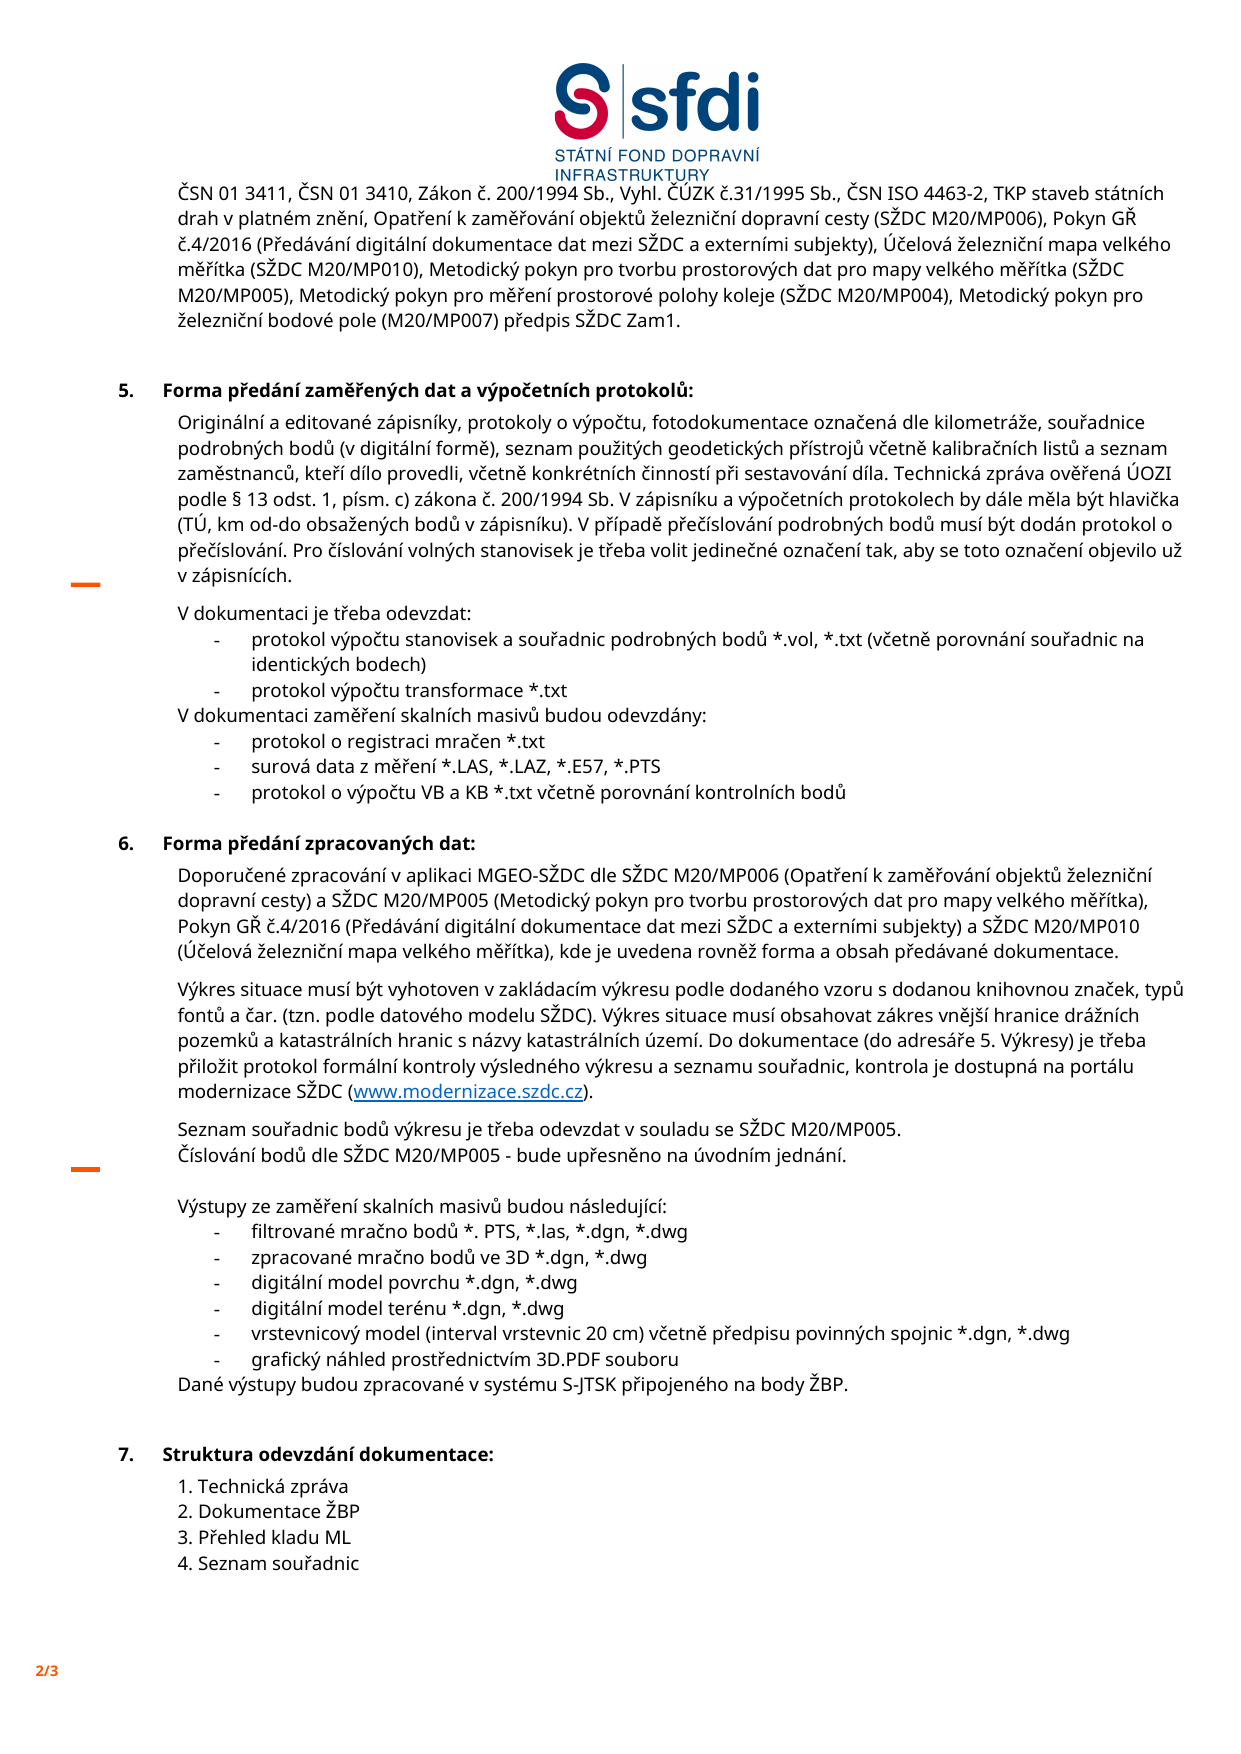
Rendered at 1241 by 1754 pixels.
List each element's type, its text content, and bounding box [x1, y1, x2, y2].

list digitální model povrchu *.dgn, *.dwg [213, 1270, 1196, 1295]
list filtrované mračno bodů *. PTS, *.las, *.dgn, *.dwg [213, 1219, 1196, 1244]
text Výstupy ze zaměření skalních masivů budou následující: [177, 1193, 1196, 1219]
list grafický náhled prostřednictvím 3D.PDF souboru [213, 1346, 1196, 1372]
list surová data z měření *.LAS, *.LAZ, *.E57, *.PTS [213, 753, 1196, 779]
list vrstevnicový model (interval vrstevnic 20 cm) včetně předpisu povinných spojnic *.dgn, *.dwg [213, 1321, 1196, 1346]
text Číslování bodů dle SŽDC M20/MP005 - bude upřesněno na úvodním jednání. [177, 1142, 1196, 1168]
text 1. Technická zpráva [177, 1473, 1196, 1499]
list protokol výpočtu transformace *.txt [213, 677, 1196, 702]
text Originální a editované zápisníky, protokoly o výpočtu, fotodokumentace označená dle kilometráže, souřadnice podrobných bodů (v digitální formě), seznam použitých geodetických přístrojů včetně kalibračních listů a seznam zaměstnanců, kteří dílo provedli, včetně konkrétních činností při sestavování díla. Technická zpráva ověřená ÚOZI podle § 13 odst. 1, písm. c) zákona č. 200/1994 Sb. V zápisníku a výpočetních protokolech by dále měla být hlavička (TÚ, km od-do obsažených bodů v zápisníku). V případě přečíslování podrobných bodů musí být dodán protokol o přečíslování. Pro číslování volných stanovisek je třeba volit jedinečné označení tak, aby se toto označení objevilo už v zápisnících. [177, 409, 1196, 588]
text Doporučené zpracování v aplikaci MGEO-SŽDC dle SŽDC M20/MP006 (Opatření k zaměřování objektů železniční dopravní cesty) a SŽDC M20/MP005 (Metodický pokyn pro tvorbu prostorových dat pro mapy velkého měřítka), Pokyn GŘ č.4/2016 (Předávání digitální dokumentace dat mezi SŽDC a externími subjekty) a SŽDC M20/MP010 (Účelová železniční mapa velkého měřítka), kde je uvedena rovněž forma a obsah předávané dokumentace. [177, 862, 1196, 964]
list zpracované mračno bodů ve 3D *.dgn, *.dwg [213, 1244, 1196, 1270]
list Forma předání zaměřených dat a výpočetních protokolů: [118, 377, 1196, 403]
list Struktura odevzdání dokumentace: [118, 1442, 1196, 1467]
picture [554, 62, 760, 181]
list digitální model terénu *.dgn, *.dwg [213, 1295, 1196, 1321]
text 3. Přehled kladu ML [177, 1524, 1196, 1550]
text ČSN 01 3411, ČSN 01 3410, Zákon č. 200/1994 Sb., Vyhl. ČÚZK č.31/1995 Sb., ČSN ISO 4463-2, TKP staveb státních drah v platném znění, Opatření k zaměřování objektů železniční dopravní cesty (SŽDC M20/MP006), Pokyn GŘ č.4/2016 (Předávání digitální dokumentace dat mezi SŽDC a externími subjekty), Účelová železniční mapa velkého měřítka (SŽDC M20/MP010), Metodický pokyn pro tvorbu prostorových dat pro mapy velkého měřítka (SŽDC M20/MP005), Metodický pokyn pro měření prostorové polohy koleje (SŽDC M20/MP004), Metodický pokyn pro železniční bodové pole (M20/MP007) předpis SŽDC Zam1. [177, 180, 1196, 333]
list protokol o registraci mračen *.txt [213, 728, 1196, 753]
text 4. Seznam souřadnic [177, 1550, 1196, 1575]
list Forma předání zpracovaných dat: [118, 830, 1196, 856]
text V dokumentaci zaměření skalních masivů budou odevzdány: [177, 702, 1196, 728]
text 2. Dokumentace ŽBP [177, 1499, 1196, 1524]
text V dokumentaci je třeba odevzdat: [177, 600, 1196, 626]
text Výkres situace musí být vyhotoven v zakládacím výkresu podle dodaného vzoru s dodanou knihovnou značek, typů fontů a čar. (tzn. podle datového modelu SŽDC). Výkres situace musí obsahovat zákres vnější hranice drážních pozemků a katastrálních hranic s názvy katastrálních území. Do dokumentace (do adresáře 5. Výkresy) je třeba přiložit protokol formální kontroly výsledného výkresu a seznamu souřadnic, kontrola je dostupná na portálu modernizace SŽDC (www.modernizace.szdc.cz). [177, 976, 1196, 1104]
text Seznam souřadnic bodů výkresu je třeba odevzdat v souladu se SŽDC M20/MP005. [177, 1117, 1196, 1142]
list protokol výpočtu stanovisek a souřadnic podrobných bodů *.vol, *.txt (včetně porovnání souřadnic na identických bodech) [213, 626, 1196, 677]
text Dané výstupy budou zpracované v systému S-JTSK připojeného na body ŽBP. [177, 1372, 1196, 1397]
list protokol o výpočtu VB a KB *.txt včetně porovnání kontrolních bodů [213, 779, 1196, 804]
